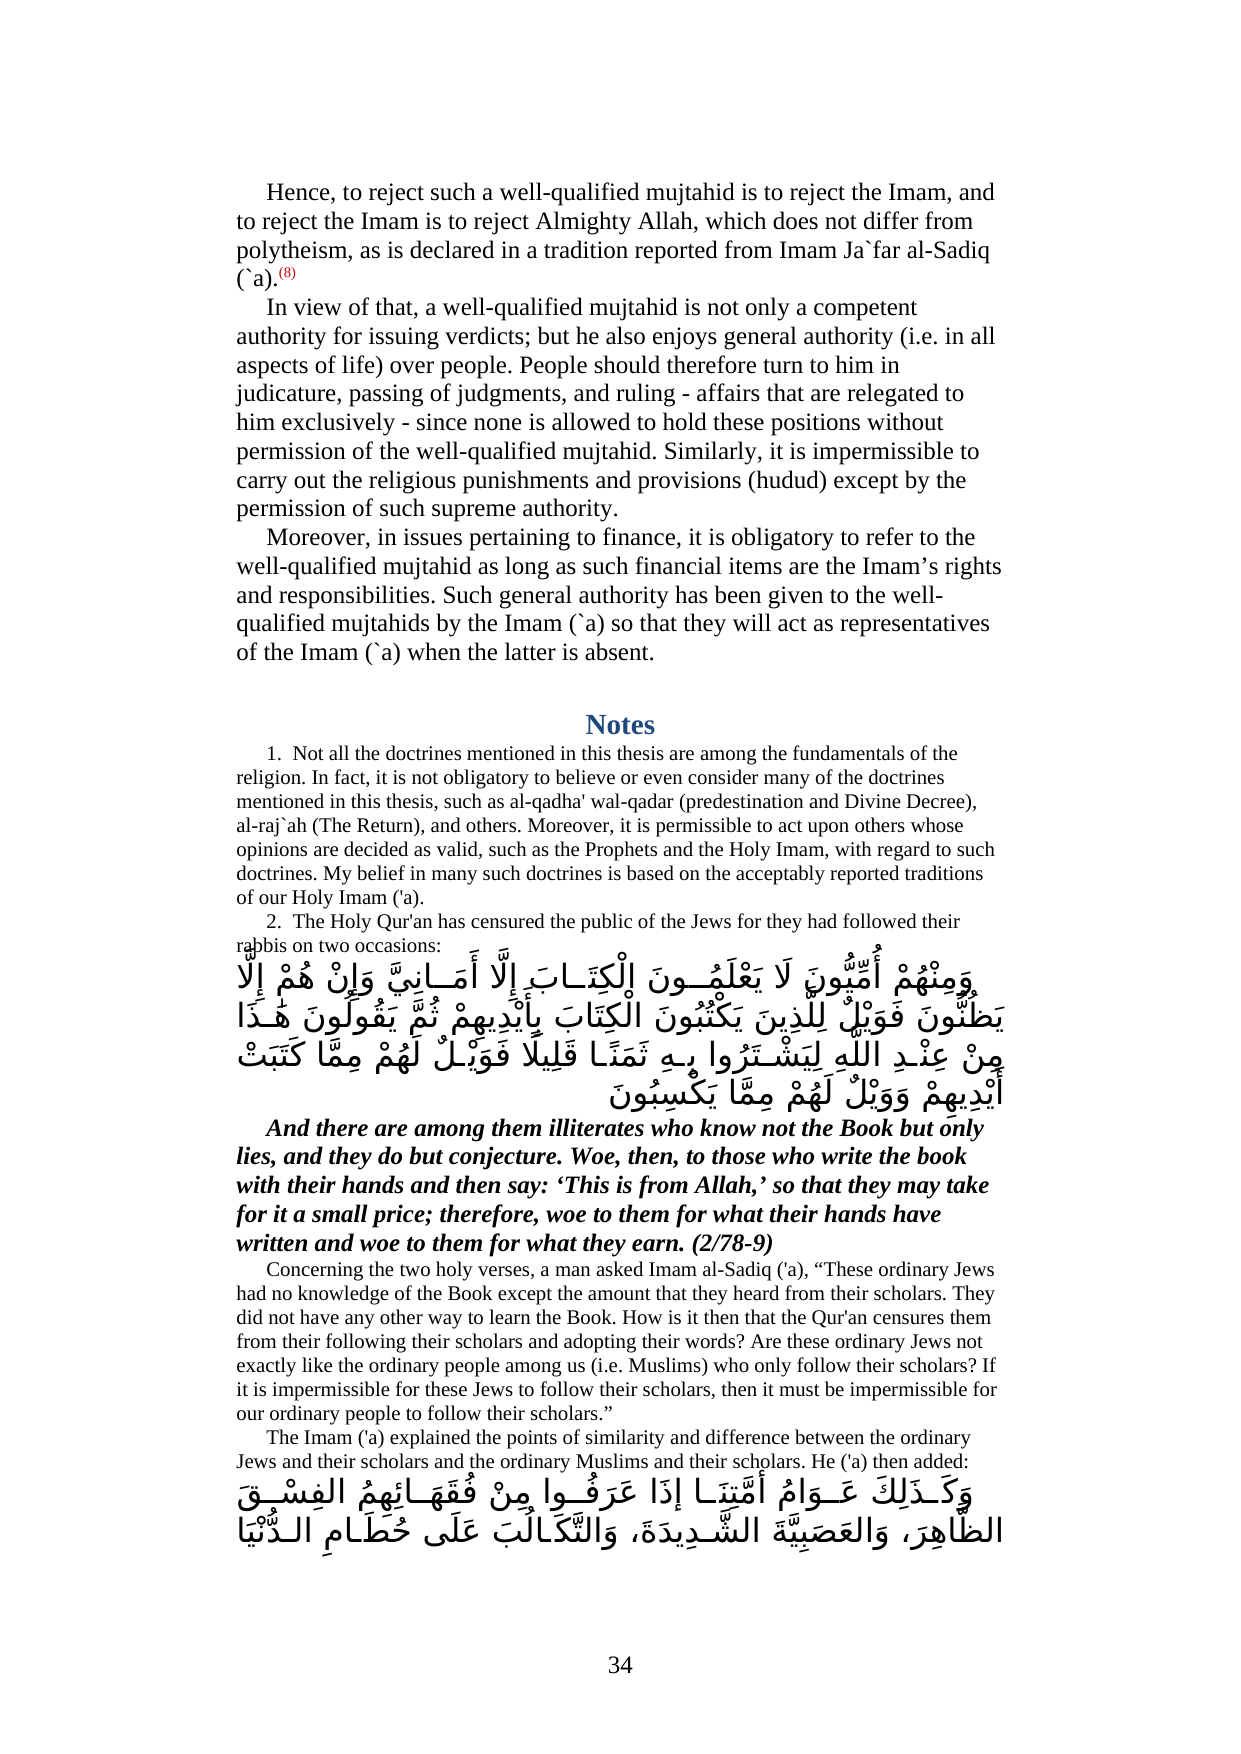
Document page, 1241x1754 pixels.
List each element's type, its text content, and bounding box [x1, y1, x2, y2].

text 2. The Holy Qur'an has censured the public of the Jews for they had followed their rabbis on two occasions: [236, 909, 1004, 957]
text In view of that, a well-qualified mujtahid is not only a competent authority for issuing verdicts; but he also enjoys general authority (i.e. in all aspects of life) over people. People should therefore turn to him in judicature, passing of judgments, and ruling - affairs that are relegated to him exclusively - since none is allowed to hold these positions without permission of the well-qualified mujtahid. Similarly, it is impermissible to carry out the religious punishments and provisions (hudud) except by the permission of such supreme authority. [236, 292, 1004, 522]
subtitle Notes [236, 707, 1004, 741]
text وَمِنْهُمْ أُمِّيُّونَ لَا يَعْلَمُونَ الْكِتَابَ إِلَّا أَمَانِيَّ وَإِنْ هُمْ إِلَّا يَظُنُّونَ فَوَيْلٌ لِلَّذِينَ يَكْتُبُونَ الْكِتَابَ بِأَيْدِيهِمْ ثُمَّ يَقُولُونَ هَٰذَا مِنْ عِنْدِ اللَّهِ لِيَشْتَرُوا بِهِ ثَمَنًا قَلِيلًا فَوَيْلٌ لَهُمْ مِمَّا كَتَبَتْ أَيْدِيهِمْ وَوَيْلٌ لَهُمْ مِمَّا يَكْسِبُونَ [236, 957, 1004, 1113]
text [236, 1473, 1004, 1551]
text Moreover, in issues pertaining to finance, it is obligatory to refer to the well-qualified mujtahid as long as such financial items are the Imam’s rights and responsibilities. Such general authority has been given to the well-qualified mujtahids by the Imam (`a) so that they will act as representatives of the Imam (`a) when the latter is absent. [236, 522, 1004, 666]
text And there are among them illiterates who know not the Book but only lies, and they do but conjecture. Woe, then, to those who write the book with their hands and then say: ‘This is from Allah,’ so that they may take for it a small price; therefore, woe to them for what their hands have written and woe to them for what they earn. (2/78-9) [236, 1113, 1004, 1256]
text The Imam ('a) explained the points of similarity and difference between the ordinary Jews and their scholars and the ordinary Muslims and their scholars. He ('a) then added: [236, 1425, 1004, 1473]
text Hence, to reject such a well-qualified mujtahid is to reject the Imam, and to reject the Imam is to reject Almighty Allah, which does not differ from polytheism, as is declared in a tradition reported from Imam Ja`far al-Sadiq (`a).(8) [236, 177, 1004, 292]
text Concerning the two holy verses, a man asked Imam al-Sadiq ('a), “These ordinary Jews had no knowledge of the Book except the amount that they heard from their scholars. They did not have any other way to learn the Book. How is it then that the Qur'an censures them from their following their scholars and adopting their words? Are these ordinary Jews not exactly like the ordinary people among us (i.e. Muslims) who only follow their scholars? If it is impermissible for these Jews to follow their scholars, then it must be impermissible for our ordinary people to follow their scholars.” [236, 1256, 1004, 1425]
text 1. Not all the doctrines mentioned in this thesis are among the fundamentals of the religion. In fact, it is not obligatory to believe or even consider many of the doctrines mentioned in this thesis, such as al-qadha' wal-qadar (predestination and Divine Decree), al-raj`ah (The Return), and others. Moreover, it is permissible to act upon others whose opinions are decided as valid, such as the Prophets and the Holy Imam, with regard to such doctrines. My belief in many such doctrines is based on the acceptably reported traditions of our Holy Imam ('a). [236, 741, 1004, 909]
